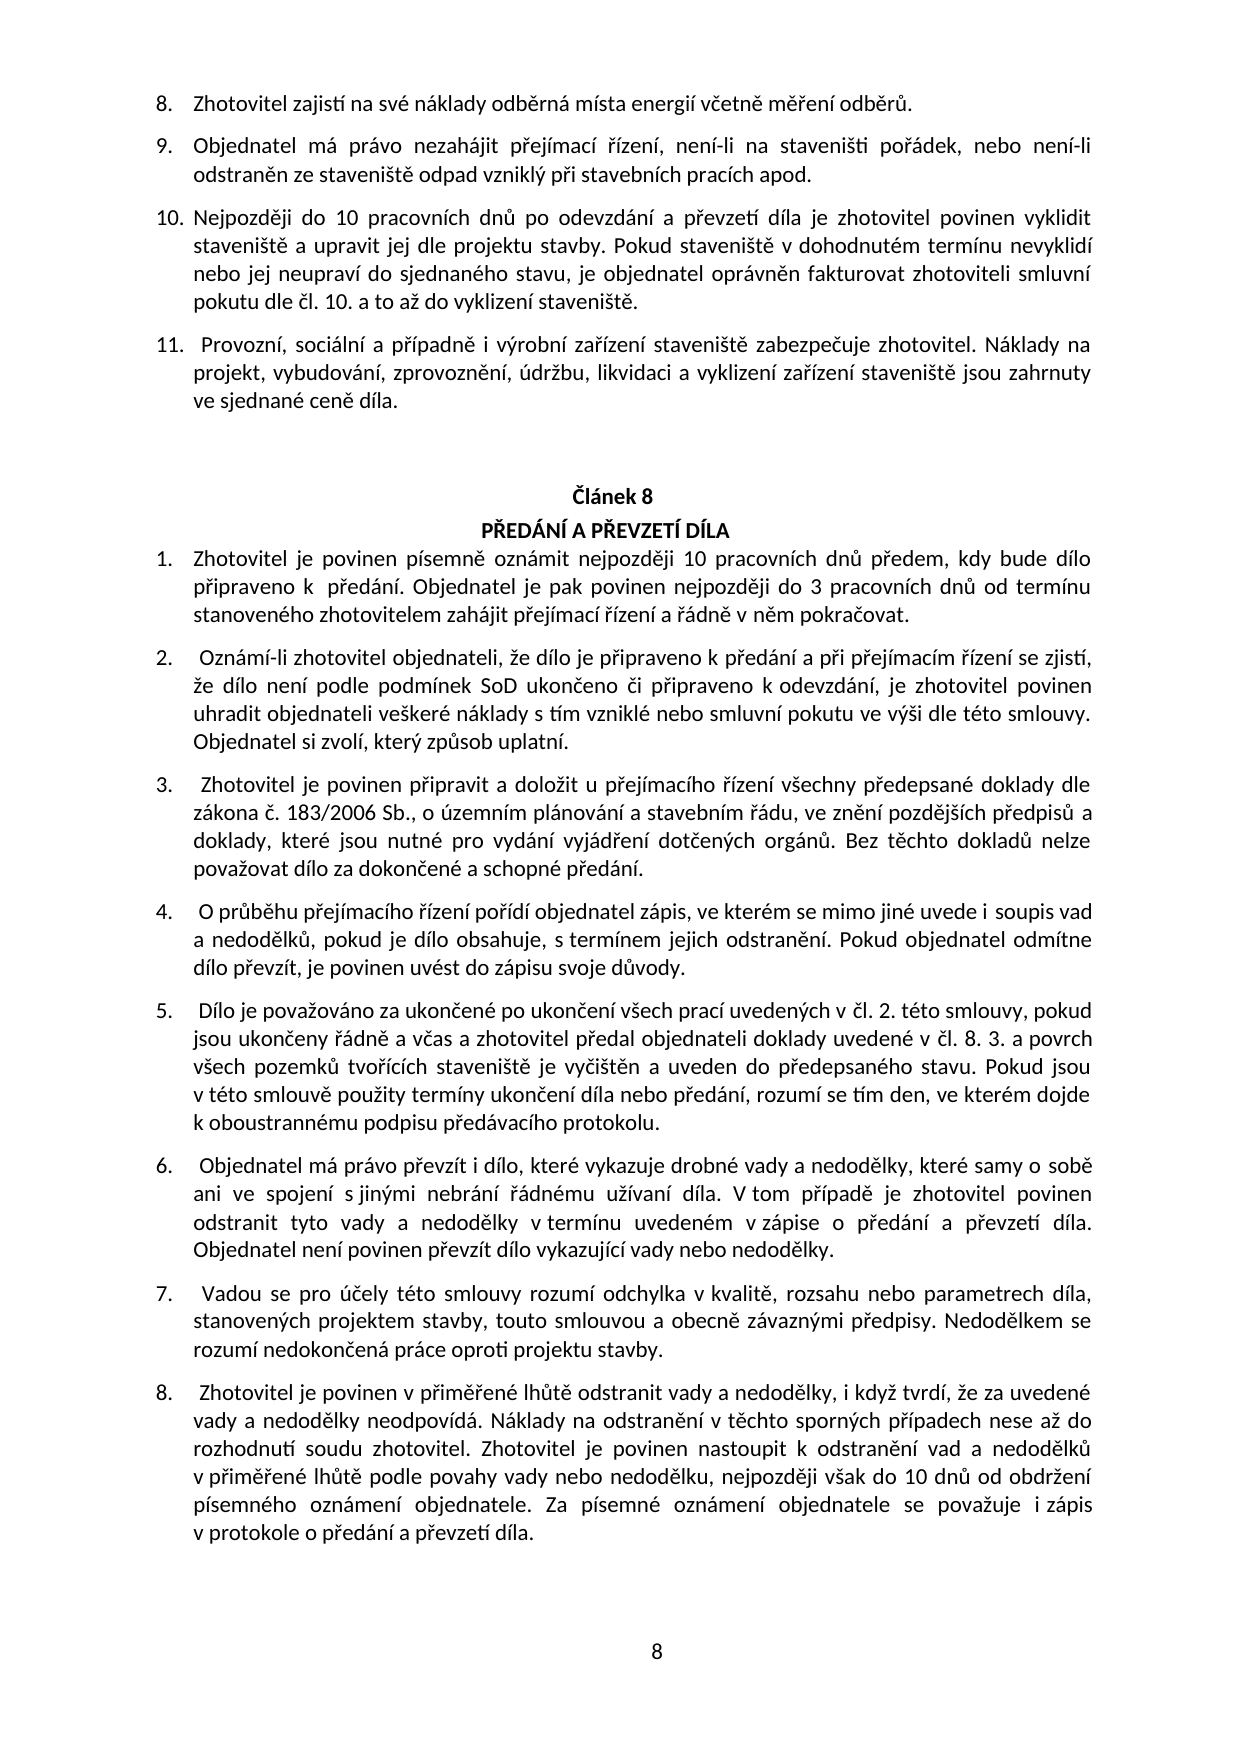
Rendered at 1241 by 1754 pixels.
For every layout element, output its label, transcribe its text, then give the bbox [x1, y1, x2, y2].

list Objednatel má právo nezahájit přejímací řízení, není-li na staveništi pořádek, nebo není-li odstraněn ze staveniště odpad vzniklý při stavebních pracích apod. [156, 132, 1093, 188]
list Zhotovitel je povinen v přiměřené lhůtě odstranit vady a nedodělky, i když tvrdí, že za uvedené vady a nedodělky neodpovídá. Náklady na odstranění v těchto sporných případech nese až do rozhodnutí soudu zhotovitel. Zhotovitel je povinen nastoupit k odstranění vad a nedodělků v přiměřené lhůtě podle povahy vady nebo nedodělku, nejpozději však do 10 dnů od obdržení písemného oznámení objednatele. Za písemné oznámení objednatele se považuje i zápis v protokole o předání a převzetí díla. [156, 1378, 1093, 1546]
list Zhotovitel je povinen připravit a doložit u přejímacího řízení všechny předepsané doklady dle zákona č. 183/2006 Sb., o územním plánování a stavebním řádu, ve znění pozdějších předpisů a doklady, které jsou nutné pro vydání vyjádření dotčených orgánů. Bez těchto dokladů nelze považovat dílo za dokončené a schopné předání. [156, 770, 1093, 882]
list Oznámí-li zhotovitel objednateli, že dílo je připraveno k předání a při přejímacím řízení se zjistí, že dílo není podle podmínek SoD ukončeno či připraveno k odevzdání, je zhotovitel povinen uhradit objednateli veškeré náklady s tím vzniklé nebo smluvní pokutu ve výši dle této smlouvy. Objednatel si zvolí, který způsob uplatní. [156, 643, 1093, 755]
list Objednatel má právo převzít i dílo, které vykazuje drobné vady a nedodělky, které samy o sobě ani ve spojení s jinými nebrání řádnému užívaní díla. V tom případě je zhotovitel povinen odstranit tyto vady a nedodělky v termínu uvedeném v zápise o předání a převzetí díla. Objednatel není povinen převzít dílo vykazující vady nebo nedodělky. [156, 1152, 1093, 1264]
list Zhotovitel je povinen písemně oznámit nejpozději 10 pracovních dnů předem, kdy bude dílo připraveno k předání. Objednatel je pak povinen nejpozději do 3 pracovních dnů od termínu stanoveného zhotovitelem zahájit přejímací řízení a řádně v něm pokračovat. [156, 544, 1093, 628]
list Vadou se pro účely této smlouvy rozumí odchylka v kvalitě, rozsahu nebo parametrech díla, stanovených projektem stavby, touto smlouvou a obecně závaznými předpisy. Nedodělkem se rozumí nedokončená práce oproti projektu stavby. [156, 1279, 1093, 1363]
text Předání a převzetí díla [118, 516, 1093, 544]
list Dílo je považováno za ukončené po ukončení všech prací uvedených v čl. 2. této smlouvy, pokud jsou ukončeny řádně a včas a zhotovitel předal objednateli doklady uvedené v čl. 8. 3. a povrch všech pozemků tvořících staveniště je vyčištěn a uveden do předepsaného stavu. Pokud jsou v této smlouvě použity termíny ukončení díla nebo předání, rozumí se tím den, ve kterém dojde k oboustrannému podpisu předávacího protokolu. [156, 996, 1093, 1137]
list Zhotovitel zajistí na své náklady odběrná místa energií včetně měření odběrů. [156, 89, 1093, 117]
list O průběhu přejímacího řízení pořídí objednatel zápis, ve kterém se mimo jiné uvede i soupis vad a nedodělků, pokud je dílo obsahuje, s termínem jejich odstranění. Pokud objednatel odmítne dílo převzít, je povinen uvést do zápisu svoje důvody. [156, 897, 1093, 981]
list Nejpozději do 10 pracovních dnů po odevzdání a převzetí díla je zhotovitel povinen vyklidit staveniště a upravit jej dle projektu stavby. Pokud staveniště v dohodnutém termínu nevyklidí nebo jej neupraví do sjednaného stavu, je objednatel oprávněn fakturovat zhotoviteli smluvní pokutu dle čl. 10. a to až do vyklizení staveniště. [156, 203, 1093, 315]
list Provozní, sociální a případně i výrobní zařízení staveniště zabezpečuje zhotovitel. Náklady na projekt, vybudování, zprovoznění, údržbu, likvidaci a vyklizení zařízení staveniště jsou zahrnuty ve sjednané ceně díla. [156, 330, 1093, 414]
subtitle Článek 8 [133, 482, 1093, 510]
